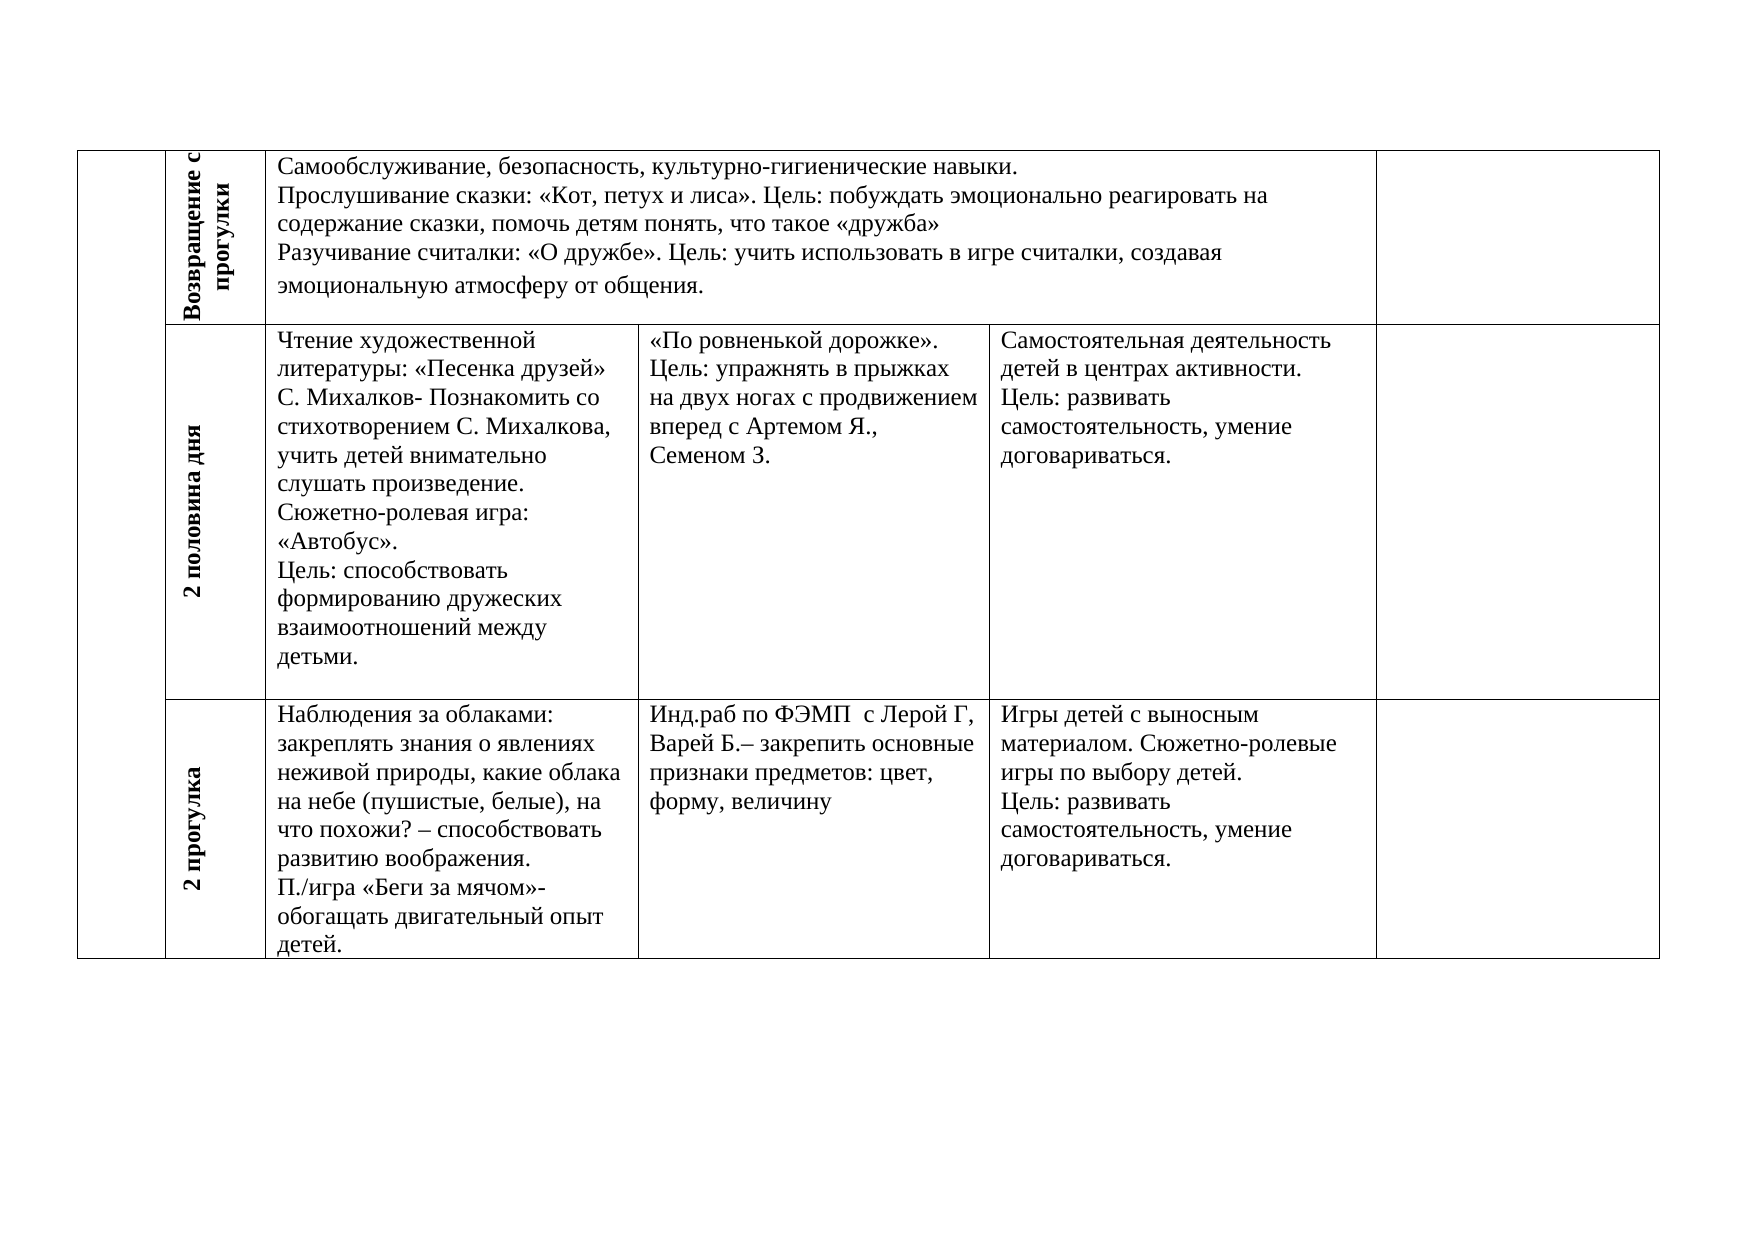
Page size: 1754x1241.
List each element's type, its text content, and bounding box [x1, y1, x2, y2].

table_cell Инд.раб по ФЭМП с Лерой Г, Варей Б.– закрепить основные признаки предметов: цвет, форму, величину [639, 700, 989, 958]
table_cell Чтение художественной литературы: «Песенка друзей» С. Михалков- Познакомить со стихотворением С. Михалкова, учить детей внимательно слушать произведение. Сюжетно-ролевая игра: «Автобус». Цель: способствовать формированию дружеских взаимоотношений между детьми. [266, 325, 638, 698]
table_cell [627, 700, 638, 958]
table_cell Возвращение с прогулки [166, 151, 265, 324]
table_cell Самообслуживание, безопасность, культурно-гигиенические навыки. Прослушивание сказки: «Кот, петух и лиса». Цель: побуждать эмоционально реагировать на содержание сказки, помочь детям понять, что такое «дружба» Разучивание считалки: «О дружбе». Цель: учить использовать в игре считалки, создавая эмоциональную атмосферу от общения. [266, 151, 1376, 324]
table_cell [1377, 151, 1659, 324]
table_cell «По ровненькой дорожке». Цель: упражнять в прыжках на двух ногах с продвижением вперед с Артемом Я., Семеном З. [639, 325, 989, 698]
table_cell [1377, 700, 1659, 958]
table_cell Самостоятельная деятельность детей в центрах активности. Цель: развивать самостоятельность, умение договариваться. [990, 325, 1376, 698]
table_cell 2 прогулка [166, 700, 265, 958]
table_cell 2 половина дня [166, 325, 265, 698]
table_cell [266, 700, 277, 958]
table_cell [1377, 325, 1659, 698]
table_cell Игры детей с выносным материалом. Сюжетно-ролевые игры по выбору детей. Цель: развивать самостоятельность, умение договариваться. [990, 700, 1376, 958]
